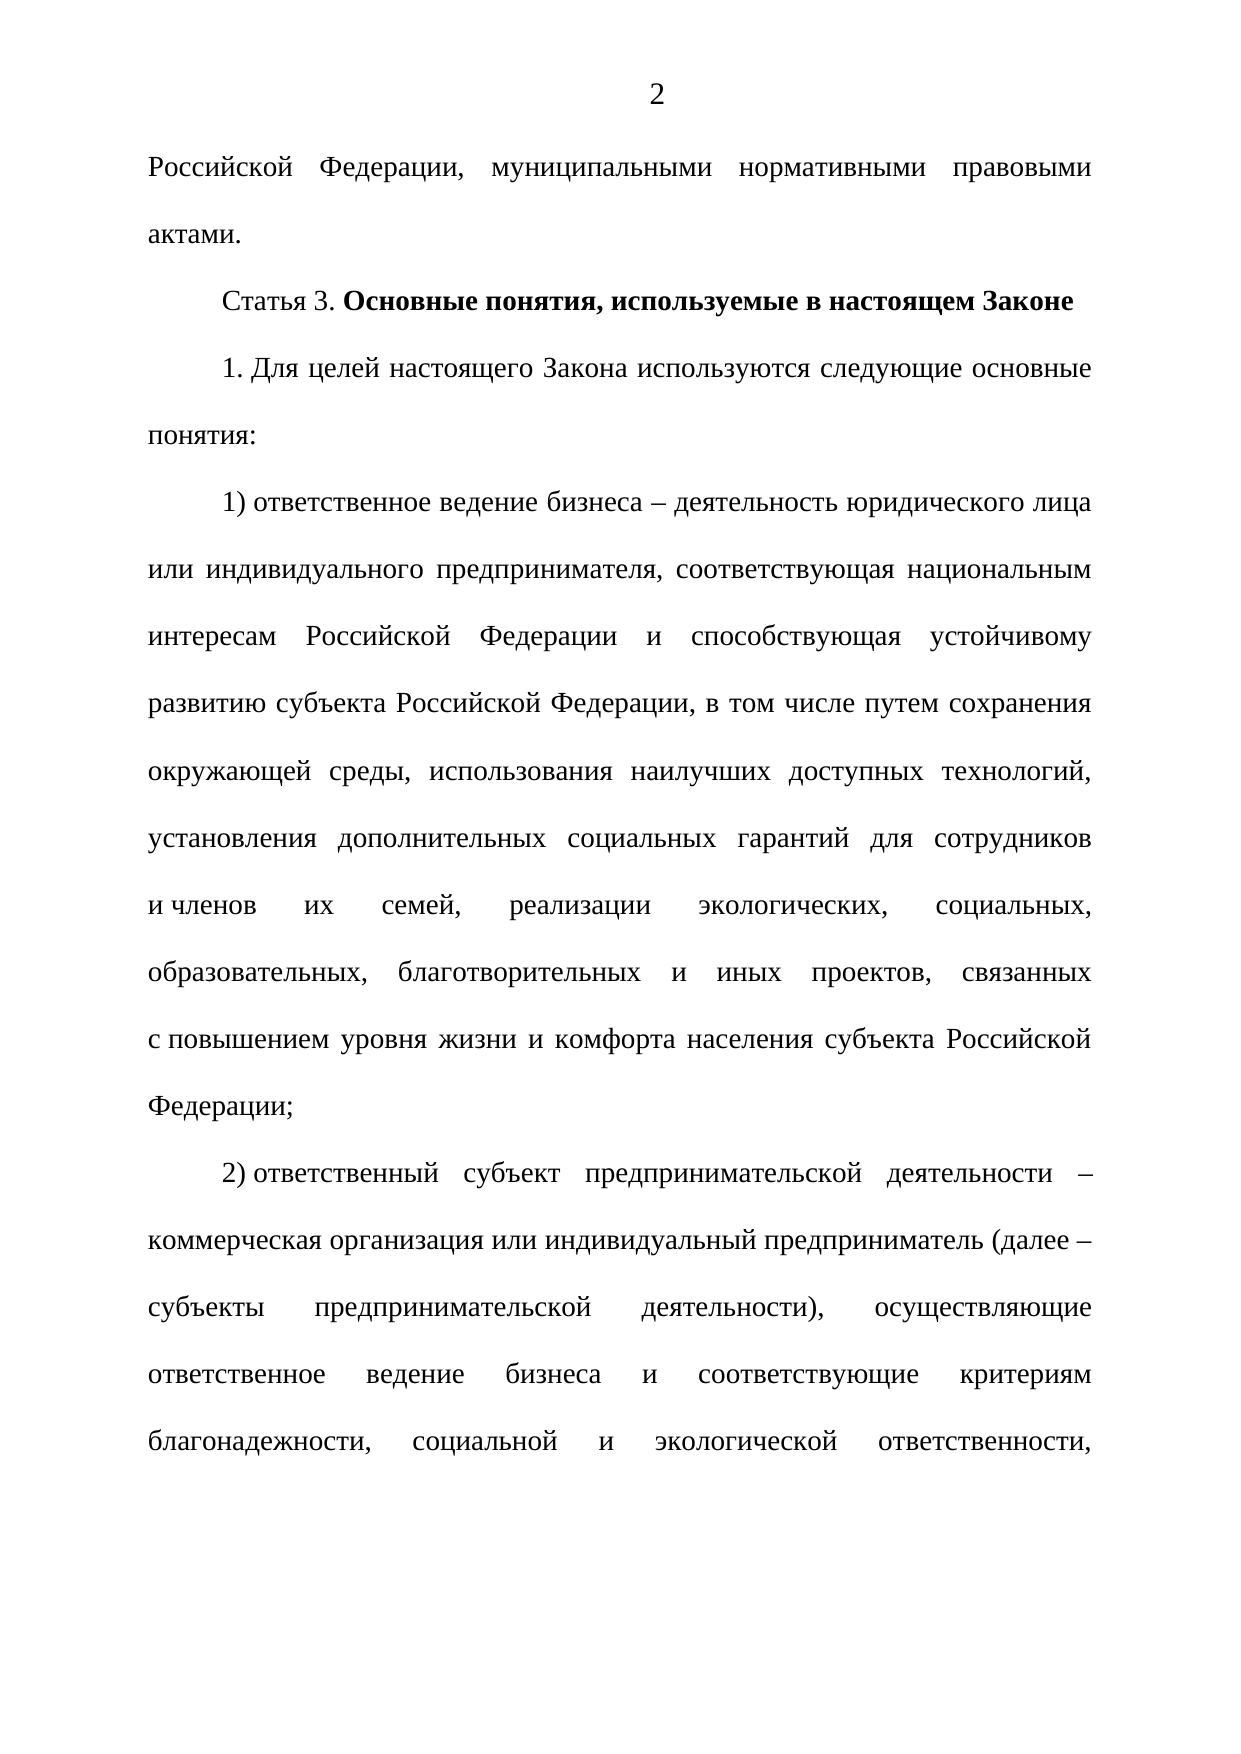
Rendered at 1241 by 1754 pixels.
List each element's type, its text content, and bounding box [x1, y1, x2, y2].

text Статья 3. Основные понятия, используемые в настоящем Законе [148, 283, 1092, 317]
text 1. Для целей настоящего Закона используются следующие основные понятия: [148, 350, 1092, 451]
text 1) ответственное ведение бизнеса – деятельность юридического лица или индивидуального предпринимателя, соответствующая национальным интересам Российской Федерации и способствующая устойчивому развитию субъекта Российской Федерации, в том числе путем сохранения окружающей среды, использования наилучших доступных технологий, установления дополнительных социальных гарантий для сотрудников и членов их семей, реализации экологических, социальных, образовательных, благотворительных и иных проектов, связанных с повышением уровня жизни и комфорта населения субъекта Российской Федерации; [148, 484, 1092, 1122]
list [148, 149, 1092, 249]
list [148, 1155, 1092, 1457]
